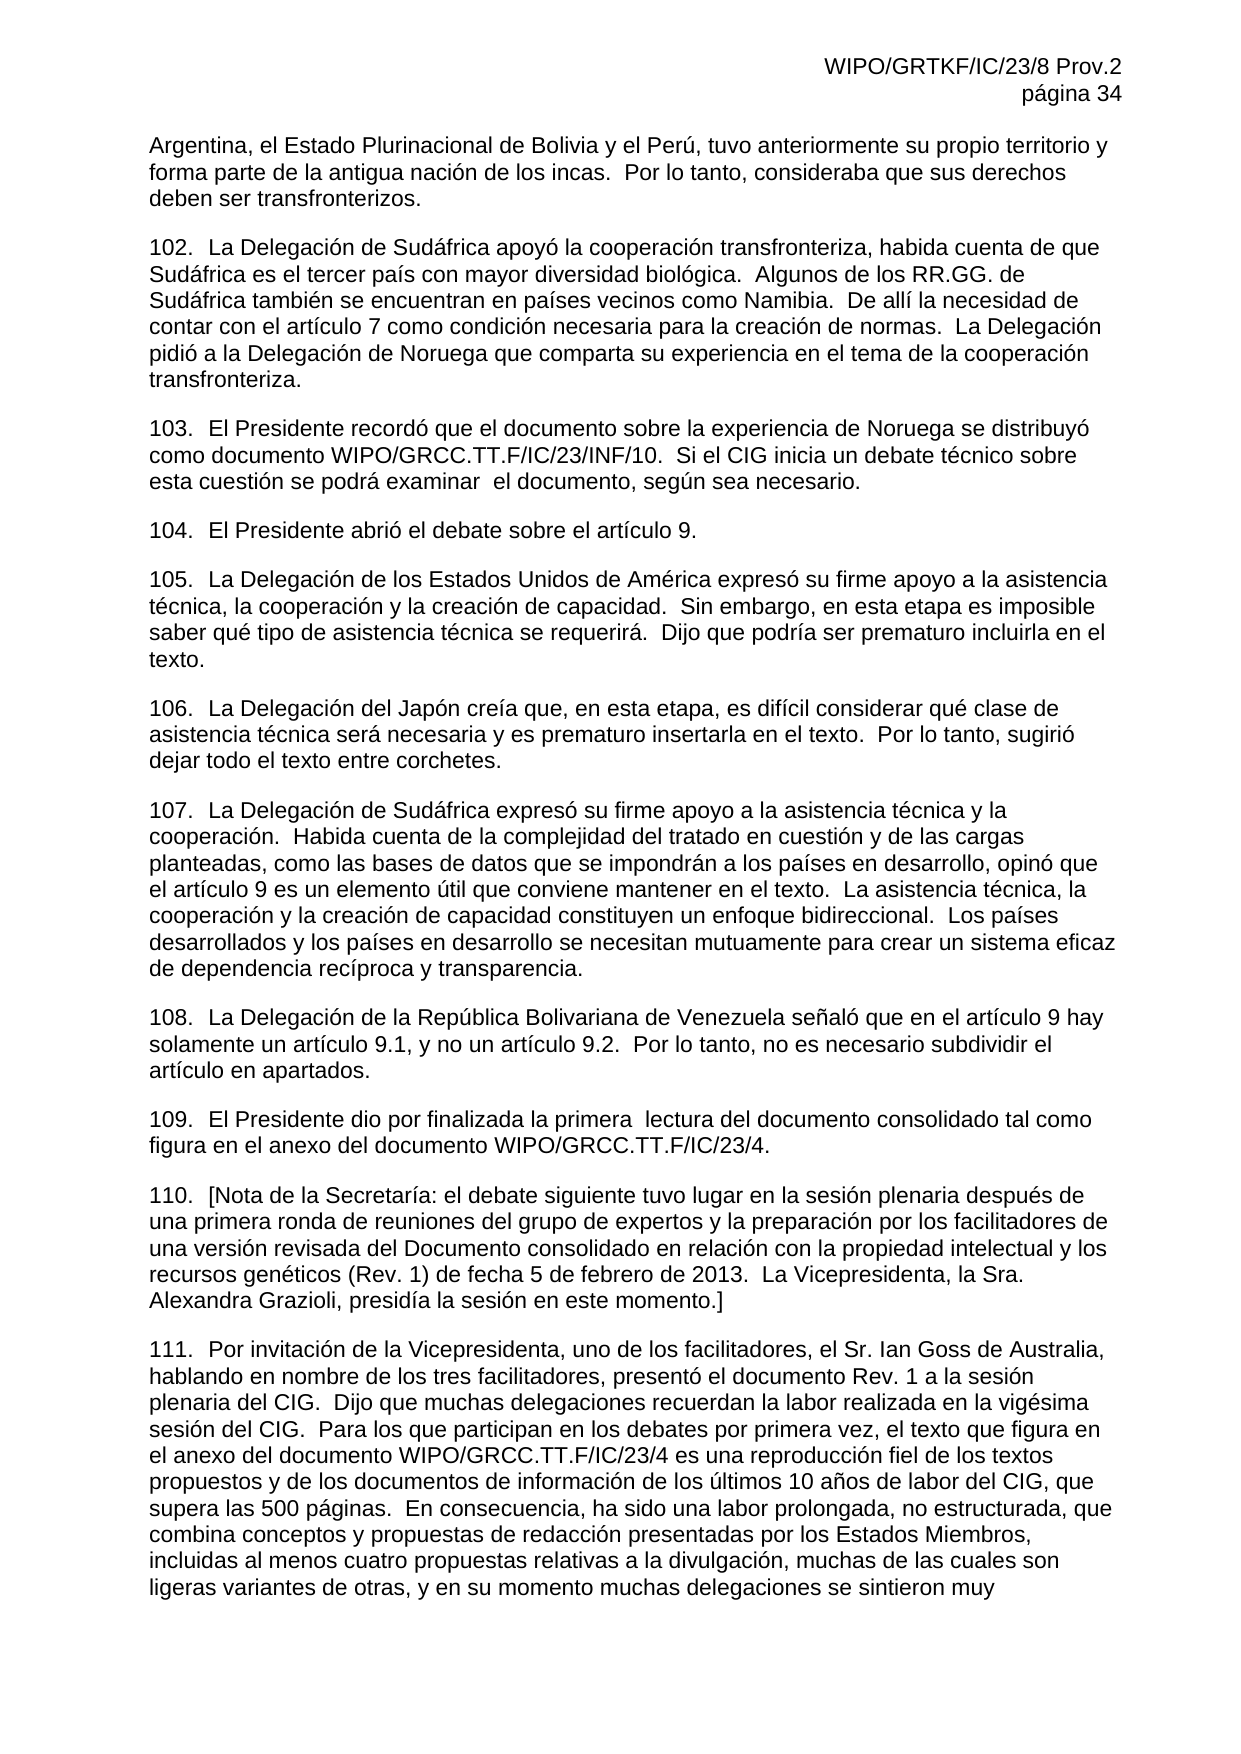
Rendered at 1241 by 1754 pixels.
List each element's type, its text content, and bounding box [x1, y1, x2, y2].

text El Presidente abrió el debate sobre el artículo 9. [149, 517, 1122, 543]
text El Presidente dio por finalizada la primera lectura del documento consolidado tal como figura en el anexo del documento WIPO/GRCC.TT.F/IC/23/4. [149, 1106, 1122, 1159]
text La Delegación de Sudáfrica apoyó la cooperación transfronteriza, habida cuenta de que Sudáfrica es el tercer país con mayor diversidad biológica. Algunos de los RR.GG. de Sudáfrica también se encuentran en países vecinos como Namibia. De allí la necesidad de contar con el artículo 7 como condición necesaria para la creación de normas. La Delegación pidió a la Delegación de Noruega que comparta su experiencia en el tema de la cooperación transfronteriza. [149, 234, 1122, 392]
text [Nota de la Secretaría: el debate siguiente tuvo lugar en la sesión plenaria después de una primera ronda de reuniones del grupo de expertos y la preparación por los facilitadores de una versión revisada del Documento consolidado en relación con la propiedad intelectual y los recursos genéticos (Rev. 1) de fecha 5 de febrero de 2013. La Vicepresidenta, la Sra. Alexandra Grazioli, presidía la sesión en este momento.] [149, 1182, 1122, 1313]
text El Presidente recordó que el documento sobre la experiencia de Noruega se distribuyó como documento WIPO/GRCC.TT.F/IC/23/INF/10. Si el CIG inicia un debate técnico sobre esta cuestión se podrá examinar el documento, según sea necesario. [149, 415, 1122, 494]
text La Delegación de los Estados Unidos de América expresó su firme apoyo a la asistencia técnica, la cooperación y la creación de capacidad. Sin embargo, en esta etapa es imposible saber qué tipo de asistencia técnica se requerirá. Dijo que podría ser prematuro incluirla en el texto. [149, 566, 1122, 672]
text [149, 1336, 1122, 1600]
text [149, 132, 1122, 211]
text La Delegación del Japón creía que, en esta etapa, es difícil considerar qué clase de asistencia técnica será necesaria y es prematuro insertarla en el texto. Por lo tanto, sugirió dejar todo el texto entre corchetes. [149, 695, 1122, 774]
text La Delegación de la República Bolivariana de Venezuela señaló que en el artículo 9 hay solamente un artículo 9.1, y no un artículo 9.2. Por lo tanto, no es necesario subdividir el artículo en apartados. [149, 1004, 1122, 1083]
text La Delegación de Sudáfrica expresó su firme apoyo a la asistencia técnica y la cooperación. Habida cuenta de la complejidad del tratado en cuestión y de las cargas planteadas, como las bases de datos que se impondrán a los países en desarrollo, opinó que el artículo 9 es un elemento útil que conviene mantener en el texto. La asistencia técnica, la cooperación y la creación de capacidad constituyen un enfoque bidireccional. Los países desarrollados y los países en desarrollo se necesitan mutuamente para crear un sistema eficaz de dependencia recíproca y transparencia. [149, 797, 1122, 981]
